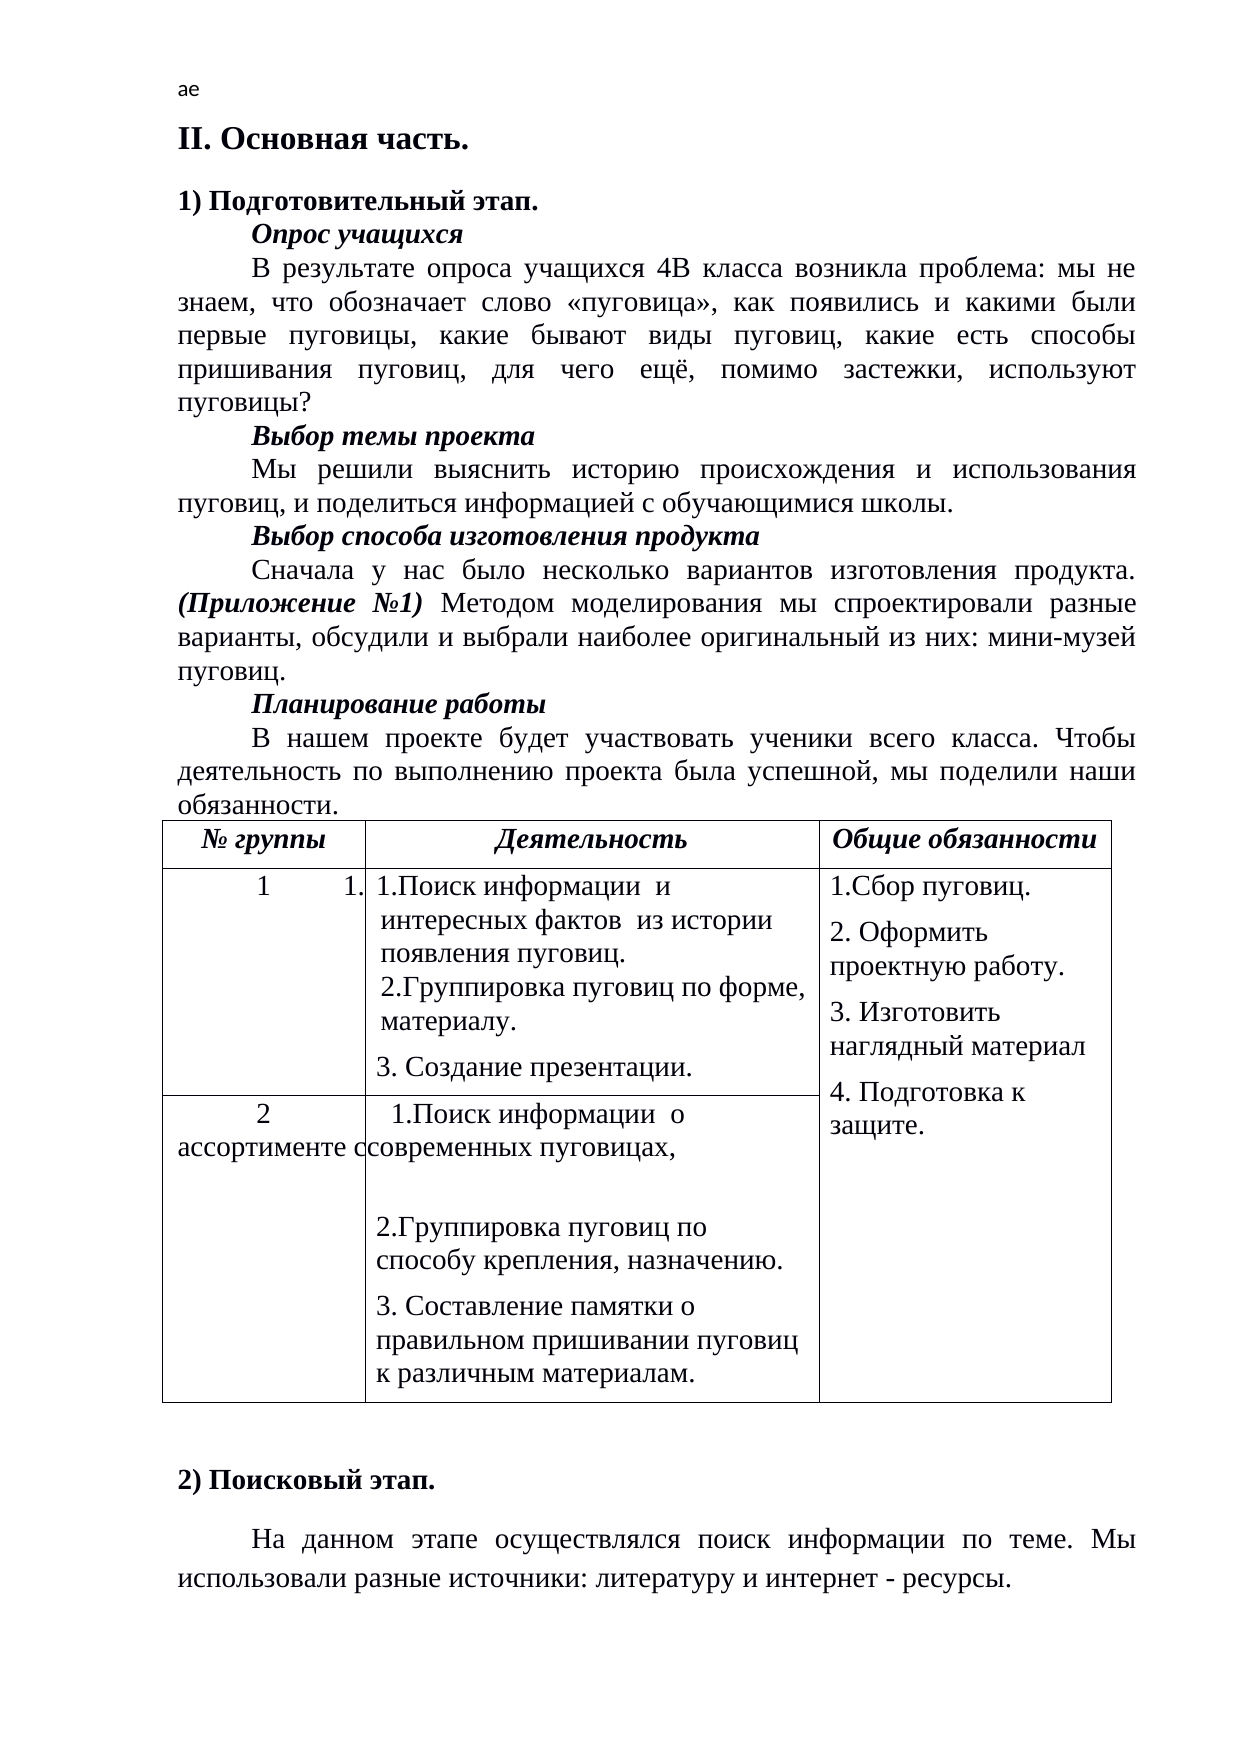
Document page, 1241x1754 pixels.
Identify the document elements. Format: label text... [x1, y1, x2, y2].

text II. Основная часть. [177, 118, 1137, 156]
table_header Общие обязанности [820, 821, 1111, 867]
table_cell 1.Сбор пуговиц. 2. Оформить проектную работу. 3. Изготовить наглядный материал 4. Подготовка к защите. [820, 869, 1111, 1402]
table_cell 1.Поиск информации о ассортименте ссовременных пуговицах, приметах. 2.Группировка пуговиц по способу крепления, назначению. 3. Составление памятки о правильном пришивании пуговиц к различным материалам. [366, 1096, 819, 1402]
text В результате опроса учащихся 4В класса возникла проблема: мы не знаем, что обозначает слово «пуговица», как появились и какими были первые пуговицы, какие бывают виды пуговиц, какие есть способы пришивания пуговиц, для чего ещё, помимо застежки, используют пуговицы? [177, 250, 1137, 418]
text Планирование работы [177, 686, 1137, 720]
table_cell 1 [163, 869, 365, 1095]
text Мы решили выяснить историю происхождения и использования пуговиц, и поделиться информацией с обучающимися школы. [177, 451, 1137, 518]
text На данном этапе осуществлялся поиск информации по теме. Мы использовали разные источники: литературу и интернет - ресурсы. [177, 1521, 1137, 1593]
text Выбор способа изготовления продукта [177, 518, 1137, 552]
text 2) Поисковый этап. [177, 1462, 1137, 1496]
text В нашем проекте будет участвовать ученики всего класса. Чтобы деятельность по выполнению проекта была успешной, мы поделили наши обязанности. [177, 720, 1137, 820]
text 1) Подготовительный этап. [177, 183, 1137, 217]
table_header № группы [163, 821, 365, 867]
text Опрос учащихся [177, 217, 1137, 250]
text Сначала у нас было несколько вариантов изготовления продукта. (Приложение №1) Методом моделирования мы спроектировали разные варианты, обсудили и выбрали наиболее оригинальный из них: мини-музей пуговиц. [177, 552, 1137, 686]
table_header Деятельность [366, 821, 819, 867]
table_cell 1.Поиск информации и интересных фактов из истории появления пуговиц. 2.Группировка пуговиц по форме, материалу. 3. Создание презентации. [366, 869, 819, 1095]
text Выбор темы проекта [177, 418, 1137, 451]
table_cell 2 [163, 1096, 365, 1402]
